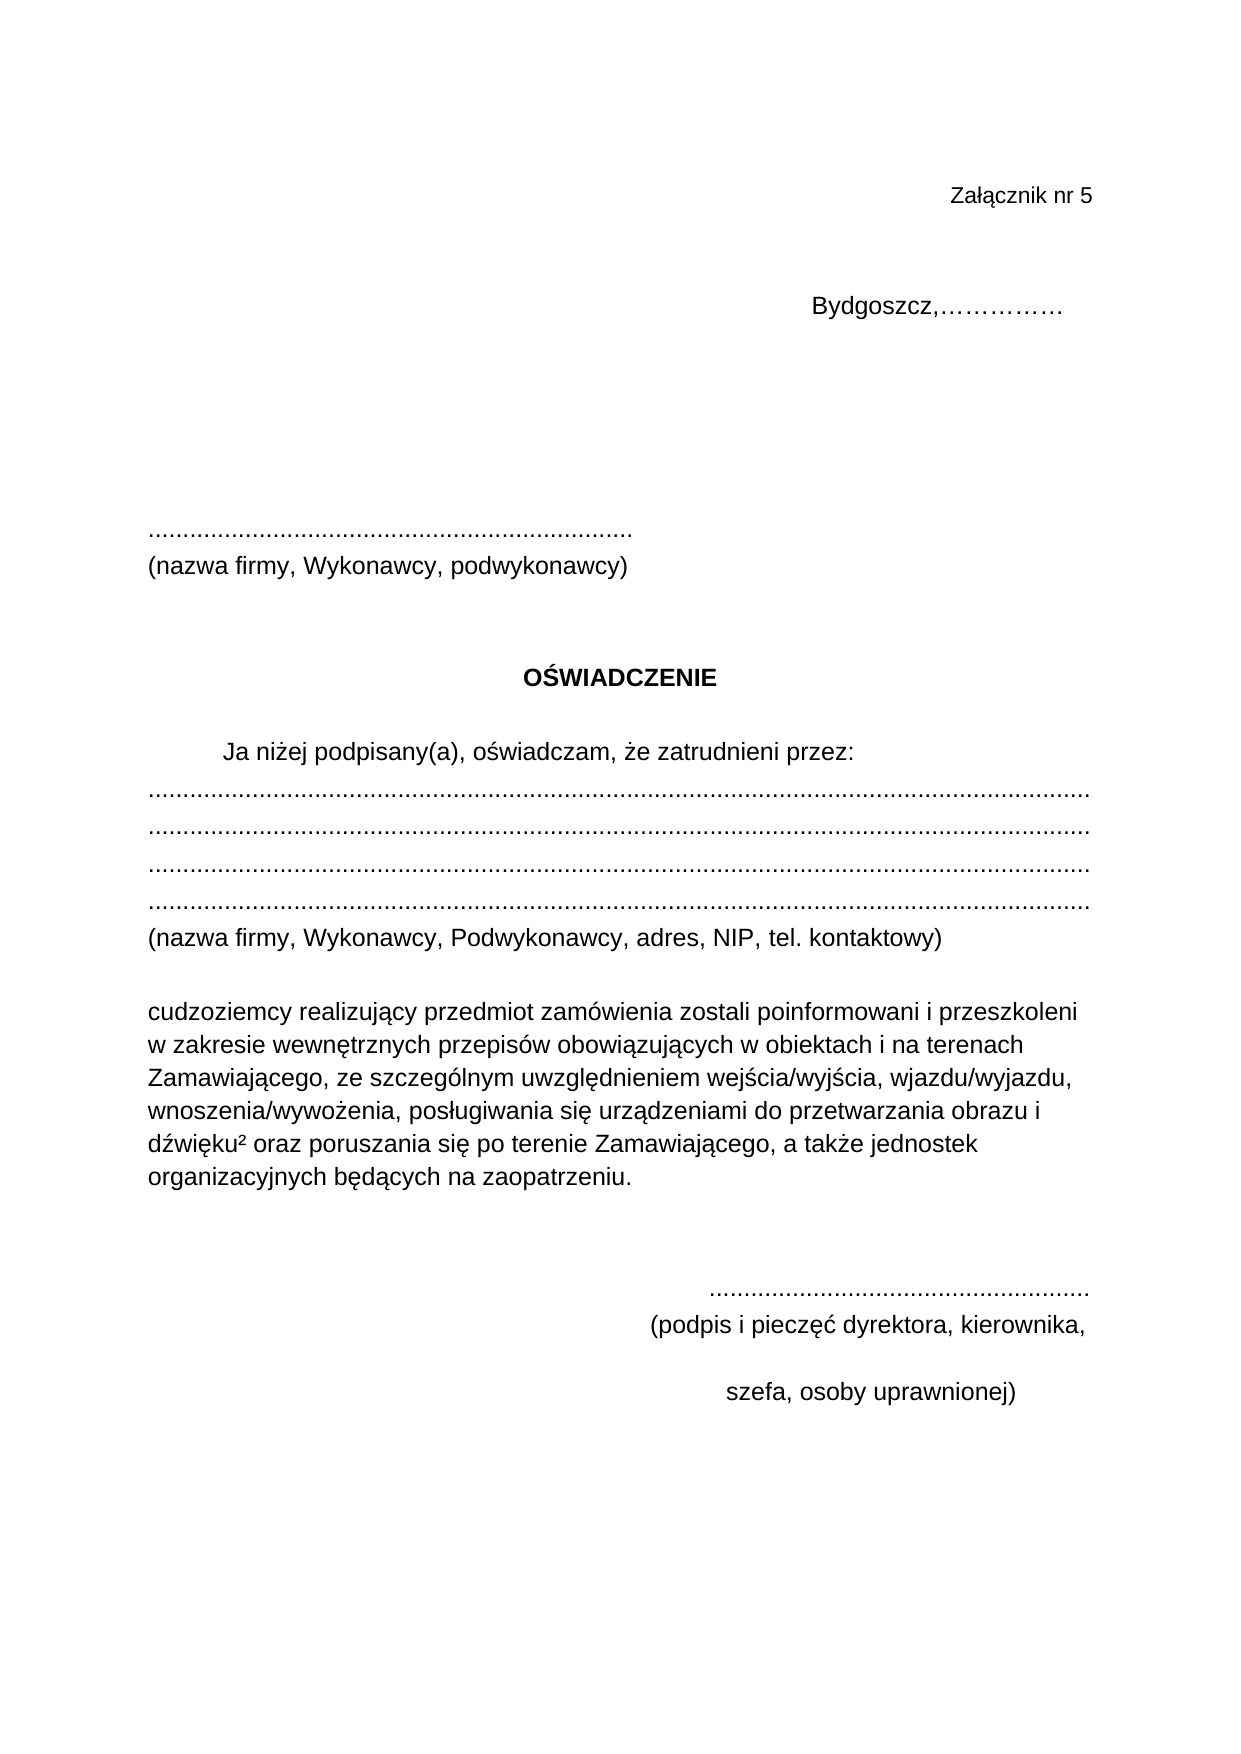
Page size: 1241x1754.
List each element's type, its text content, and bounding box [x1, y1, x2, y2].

text (nazwa firmy, Wykonawcy, Podwykonawcy, adres, NIP, tel. kontaktowy) [148, 923, 1093, 952]
text (nazwa firmy, Wykonawcy, podwykonawcy) [148, 551, 635, 580]
text Ja niżej podpisany(a), oświadczam, że zatrudnieni przez: [148, 737, 1093, 766]
text ........................................................................................................................................ [148, 774, 1093, 803]
text ........................................................................................................................................ [148, 886, 1093, 914]
text (podpis i pieczęć dyrektora, kierownika, szefa, osoby uprawnionej) [650, 1310, 1093, 1405]
text cudzoziemcy realizujący przedmiot zamówienia zostali poinformowani i przeszkoleni w zakresie wewnętrznych przepisów obowiązujących w obiektach i na terenach Zamawiającego, ze szczególnym uwzględnieniem wejścia/wyjścia, wjazdu/wyjazdu, wnoszenia/wywożenia, posługiwania się urządzeniami do przetwarzania obrazu i dźwięku² oraz poruszania się po terenie Zamawiającego, a także jednostek organizacyjnych będących na zaopatrzeniu. [148, 997, 1093, 1191]
text ........................................................................................................................................ [148, 811, 1093, 840]
text ........................................................................................................................................ [148, 848, 1093, 877]
text Załącznik nr 5 [148, 182, 1093, 208]
text ....................................................... [709, 1273, 1093, 1302]
text OŚWIADCZENIE [148, 663, 1093, 691]
text ...................................................................... [148, 514, 635, 543]
text Bydgoszcz,…………… [811, 291, 1093, 319]
